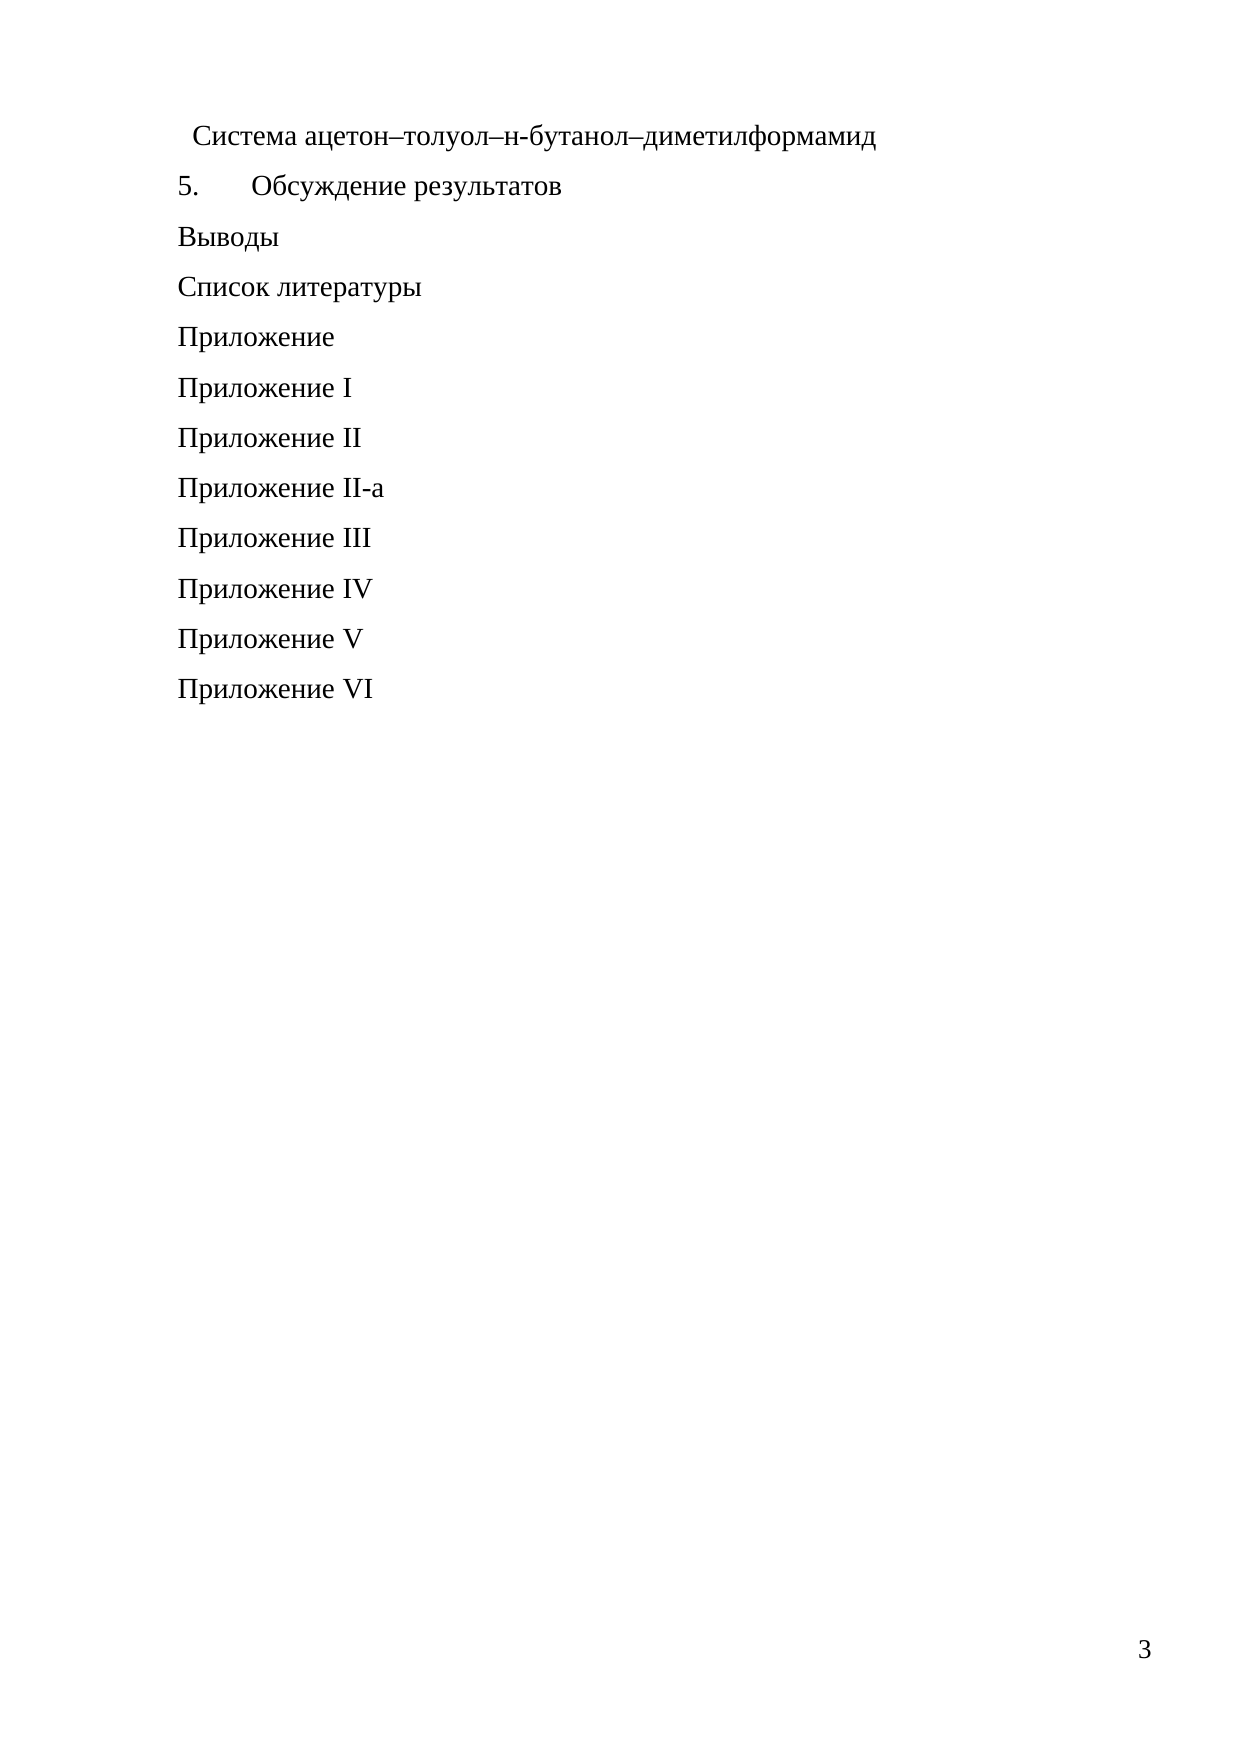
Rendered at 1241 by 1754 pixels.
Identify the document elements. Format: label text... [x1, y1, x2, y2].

text Выводы [177, 219, 1152, 252]
text Приложение III [177, 521, 1152, 554]
text Приложение II [177, 420, 1152, 453]
text Приложение IV [177, 571, 1152, 604]
text Приложение I [177, 370, 1152, 403]
text Приложение VI [177, 672, 1152, 705]
list Система ацетон–толуол–н-бутанол–диметилформамид [177, 118, 1152, 152]
text Приложение [177, 319, 1152, 353]
text Список литературы [177, 269, 1152, 303]
text Приложение II-a [177, 470, 1152, 504]
list Обсуждение результатов [177, 168, 1152, 202]
text Приложение V [177, 621, 1152, 655]
